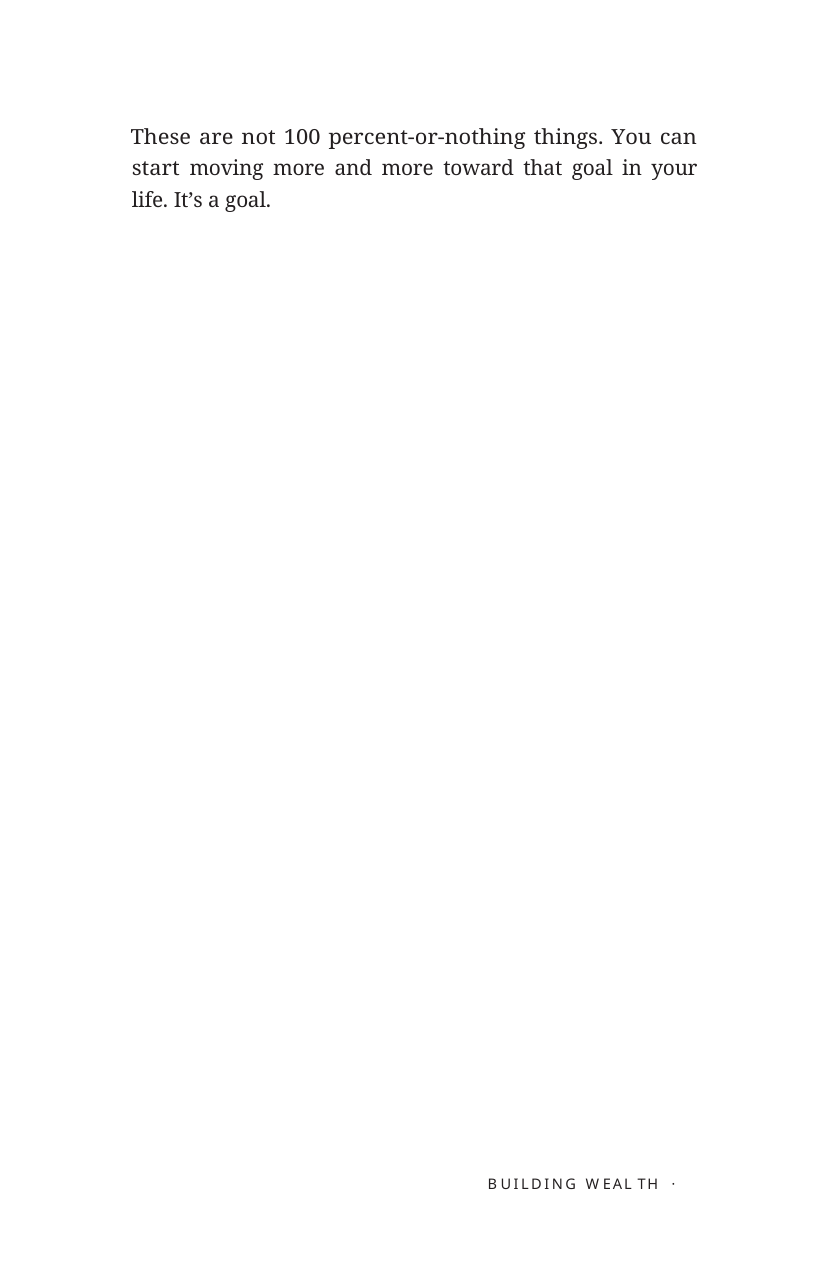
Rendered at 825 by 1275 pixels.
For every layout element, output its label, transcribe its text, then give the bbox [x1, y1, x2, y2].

text These are not 100 percent-or-nothing things. You can start moving more and more toward that goal in your life. It’s a goal. [130, 122, 698, 213]
